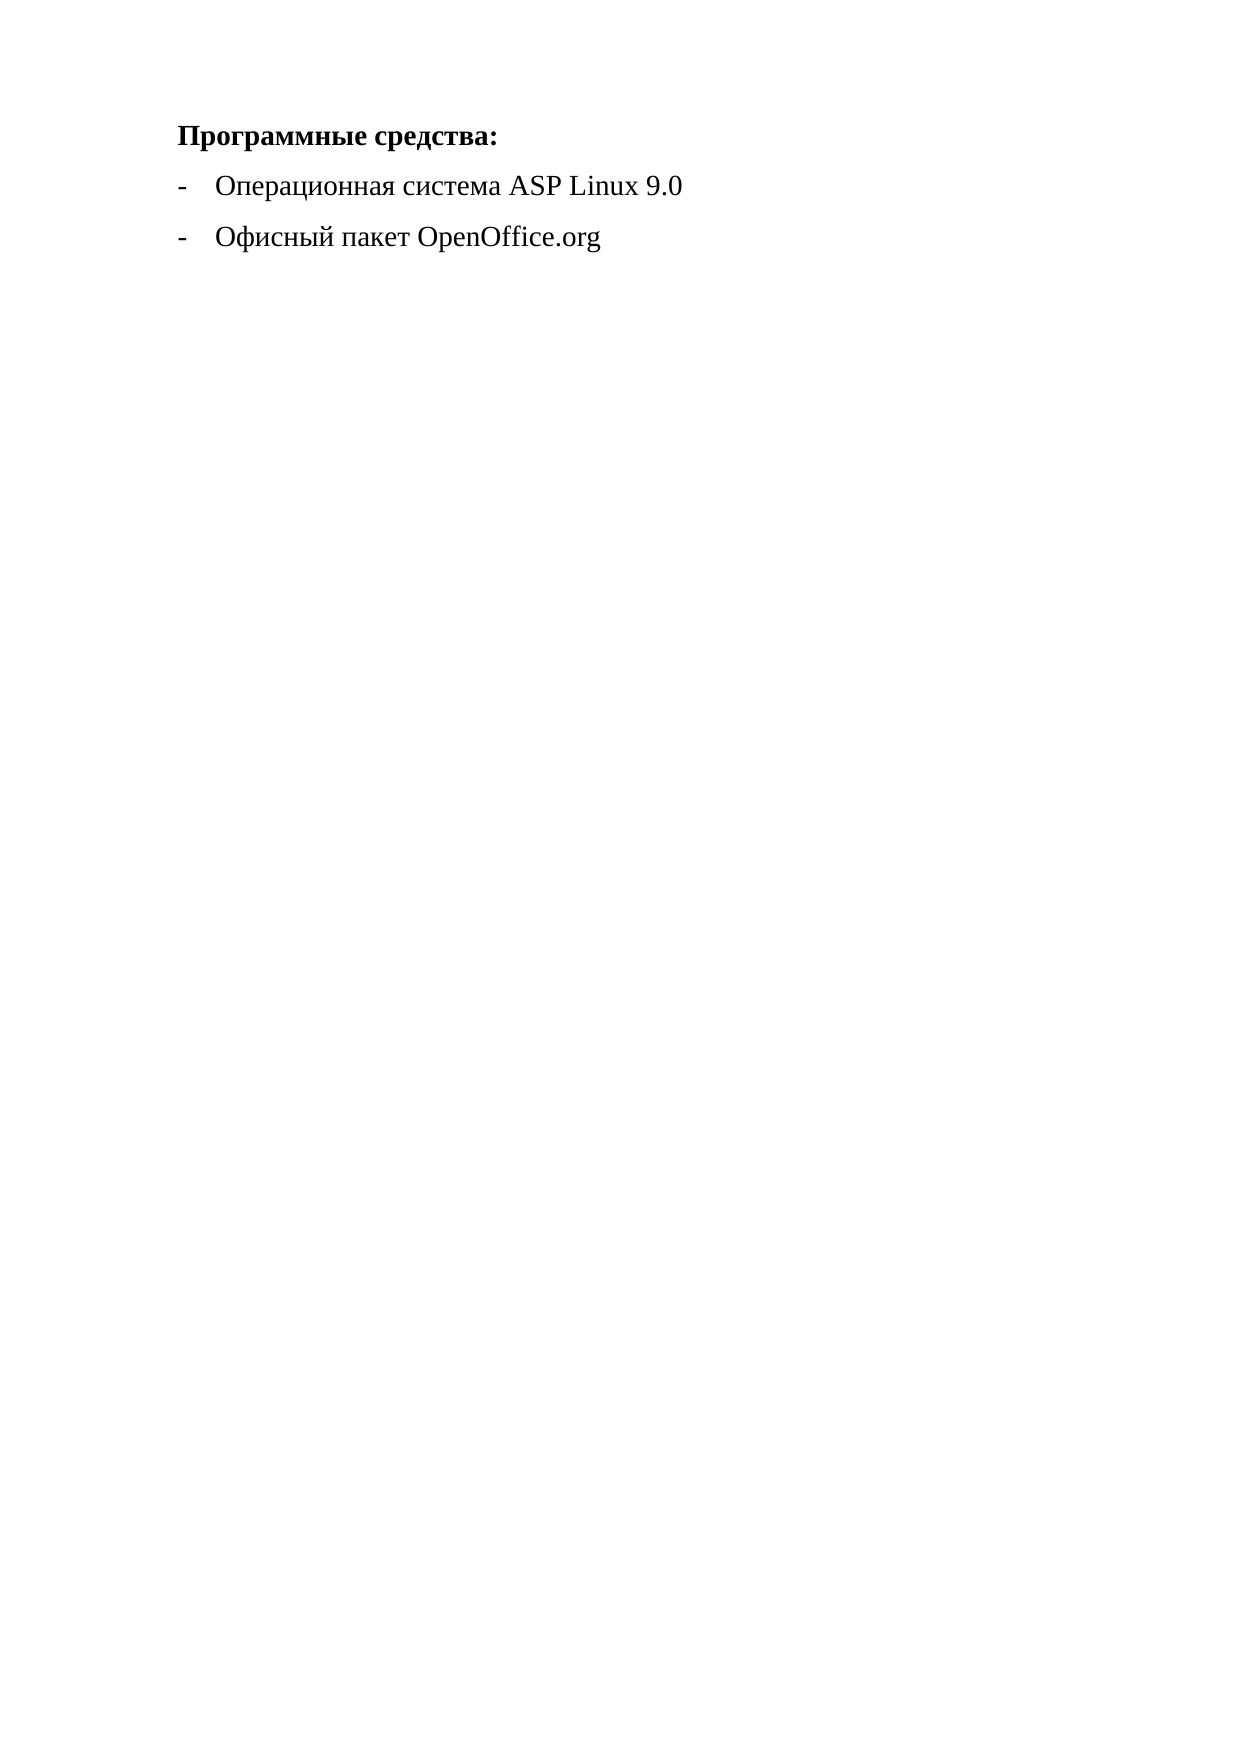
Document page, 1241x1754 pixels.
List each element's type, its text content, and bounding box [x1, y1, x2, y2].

list Операционная система ASP Linux 9.0 [177, 168, 1152, 202]
list Офисный пакет OpenOffice.org [177, 219, 1152, 252]
text Программные средства: [177, 118, 1152, 152]
